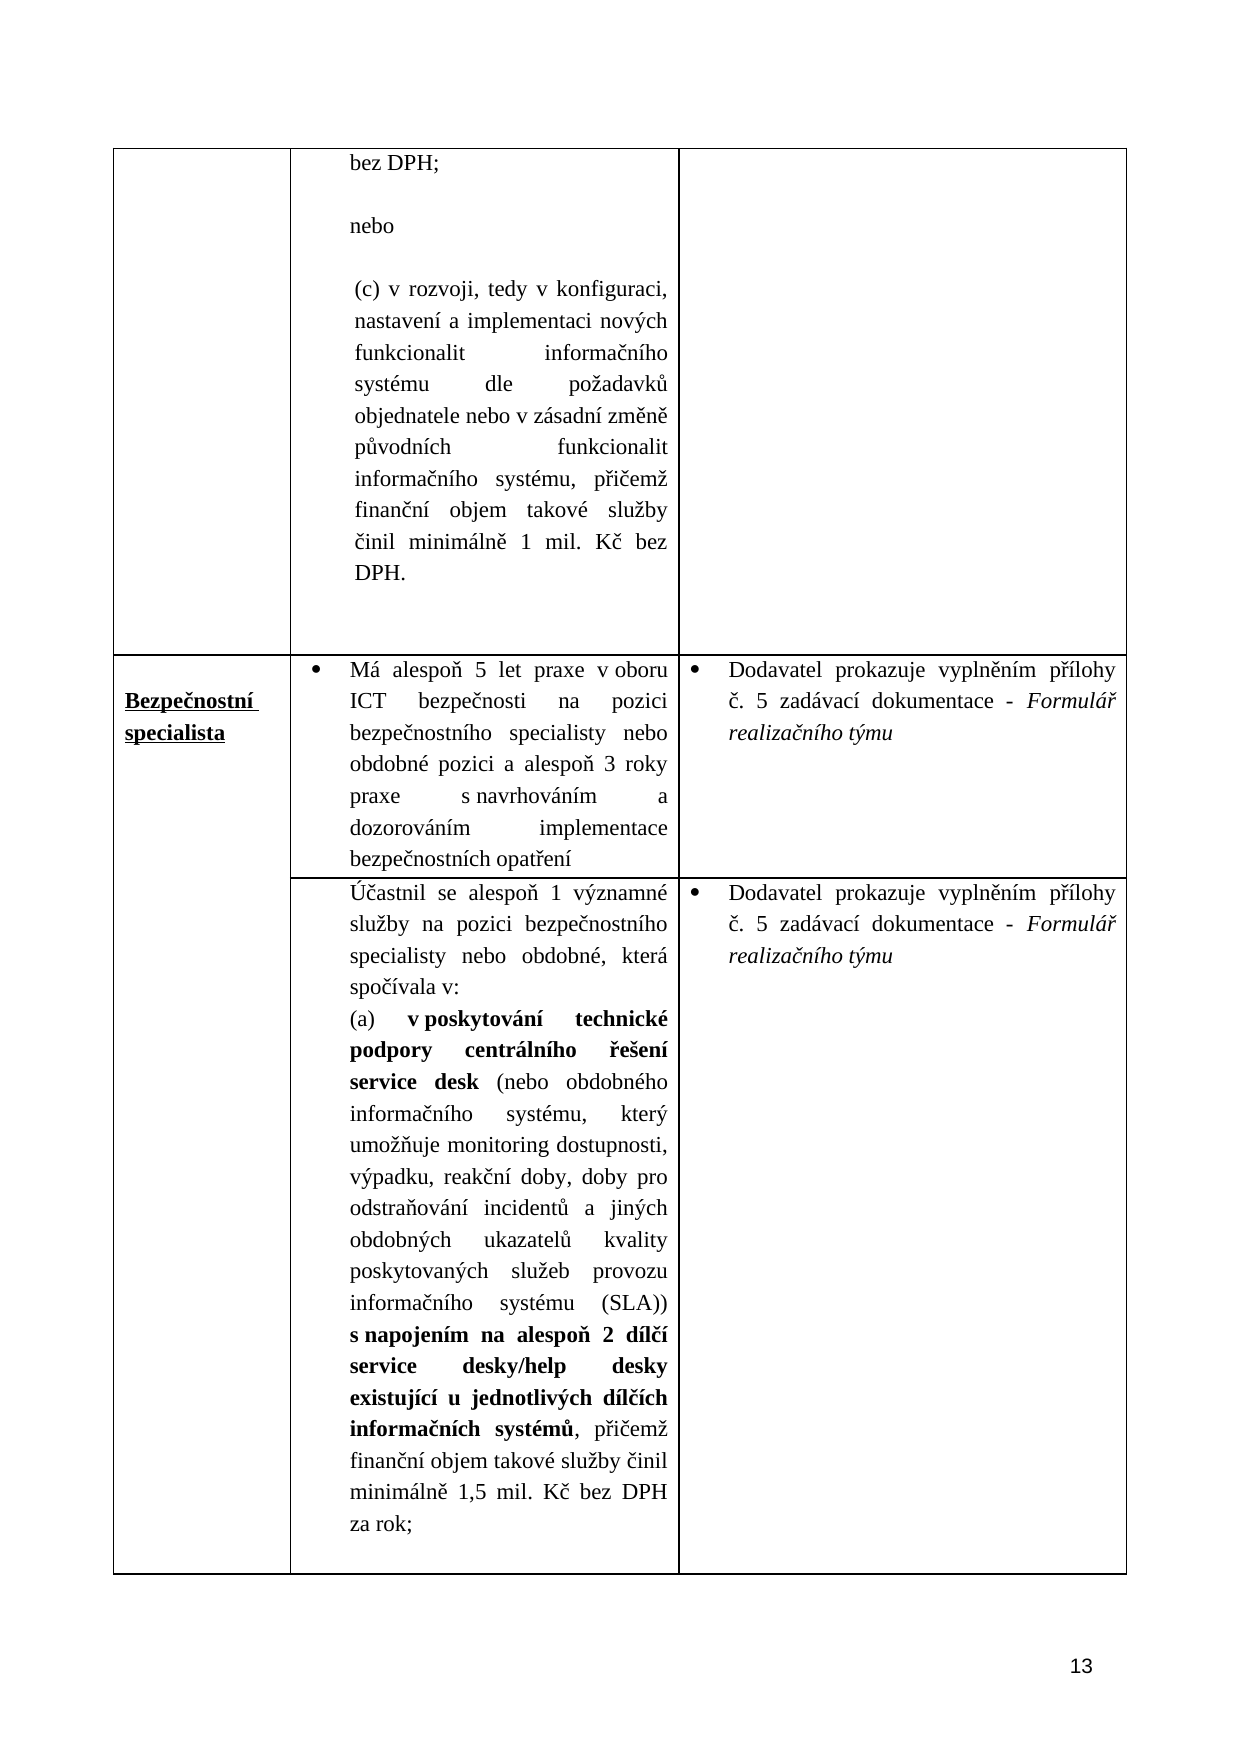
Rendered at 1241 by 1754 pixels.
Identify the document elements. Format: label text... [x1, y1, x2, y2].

table_cell Bezpečnostní specialista [114, 656, 290, 1573]
table_cell Dodavatel prokazuje vyplněním přílohy č. 5 zadávací dokumentace - Formulář realizačního týmu [680, 656, 1126, 877]
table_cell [291, 149, 678, 654]
table_cell Má alespoň 5 let praxe v oboru ICT bezpečnosti na pozici bezpečnostního specialisty nebo obdobné pozici a alespoň 3 roky praxe s navrhováním a dozorováním implementace bezpečnostních opatření [291, 656, 678, 877]
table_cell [680, 149, 1126, 654]
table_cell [680, 879, 1126, 1573]
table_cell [291, 879, 678, 1573]
